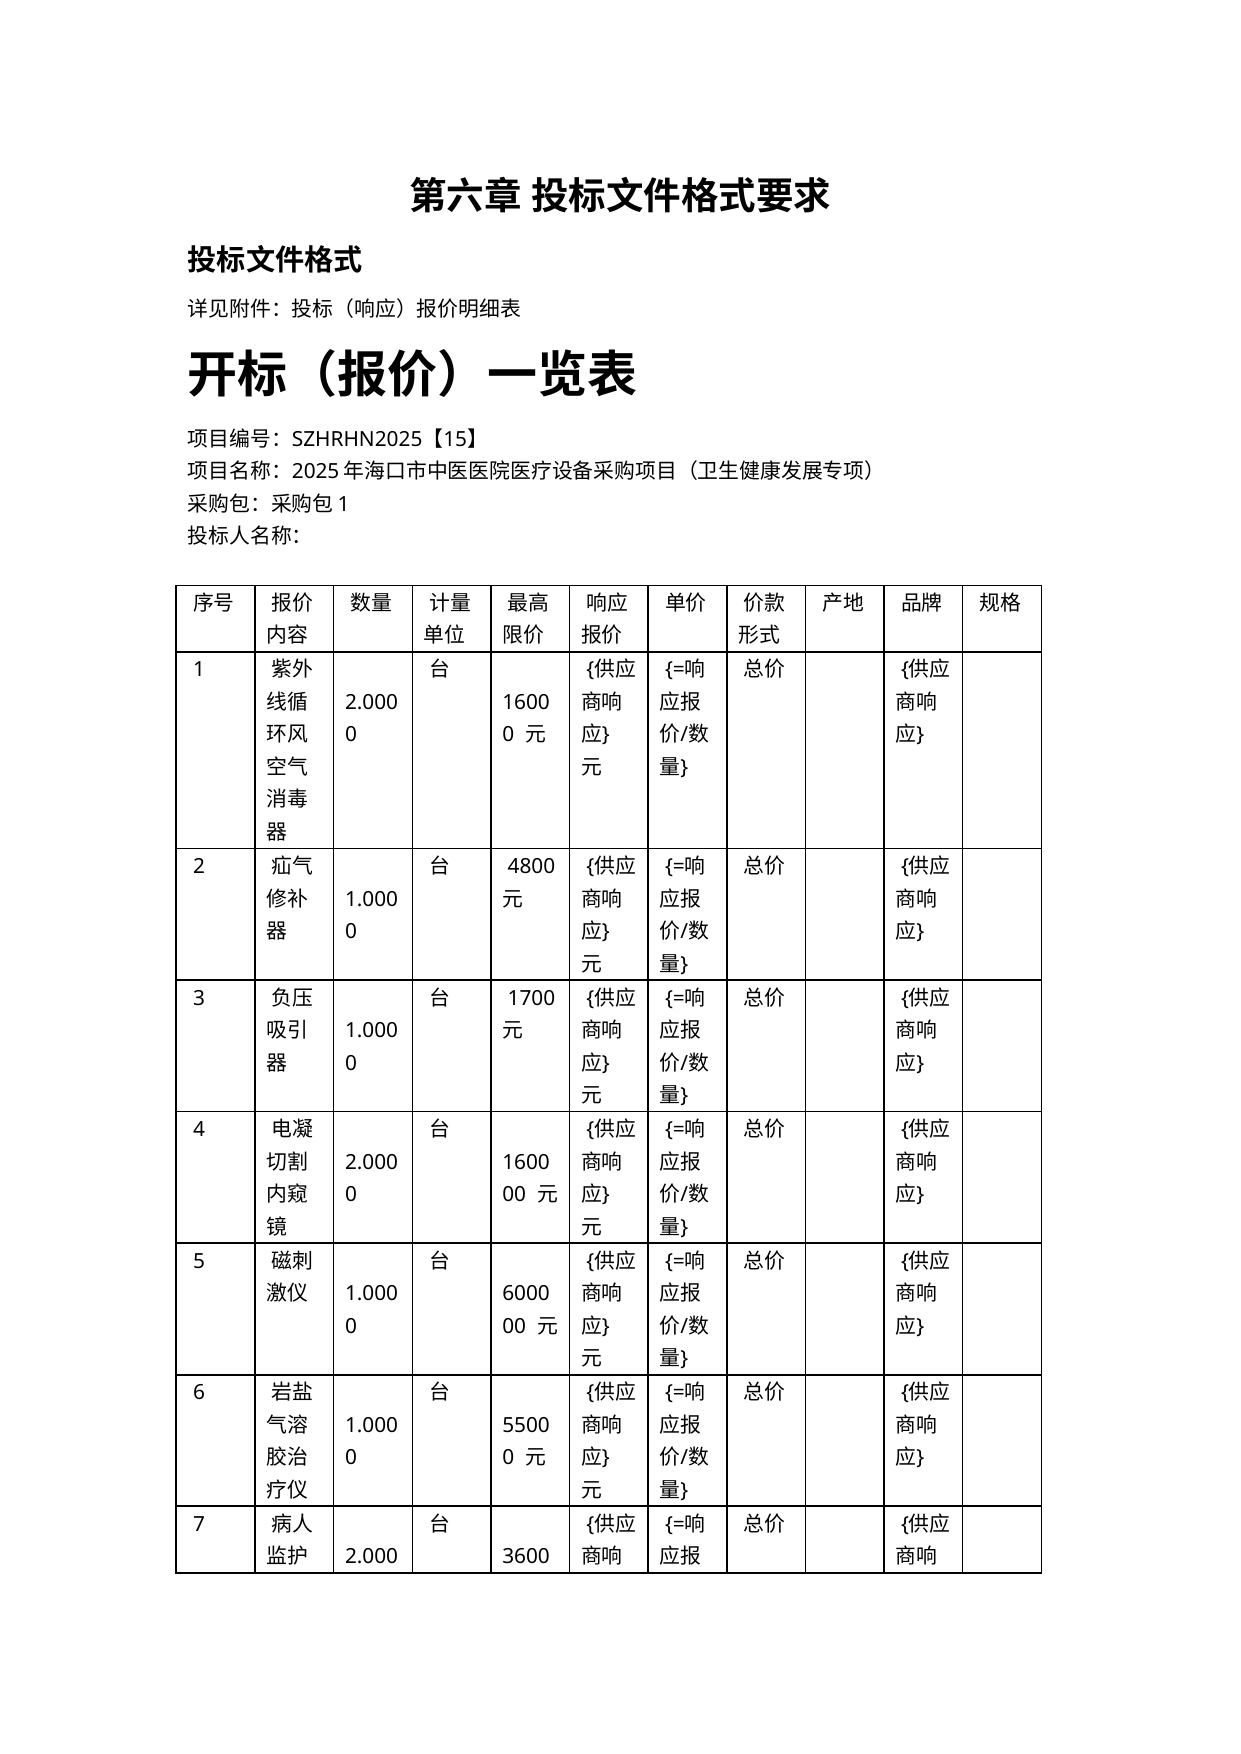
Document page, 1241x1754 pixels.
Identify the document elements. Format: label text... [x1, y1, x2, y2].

table_cell 磁刺激仪 [256, 1244, 333, 1374]
table_cell 160000 元 [492, 1112, 569, 1242]
table_cell 总价 [728, 1244, 805, 1374]
table_cell {供应商响应} [885, 1376, 962, 1505]
table_cell [806, 849, 883, 979]
table_cell [806, 1507, 883, 1572]
table_cell 紫外线循环风空气消毒器 [256, 653, 333, 848]
table_cell {供应商响应} 元 [570, 1507, 647, 1572]
table_header 最高限价 [492, 586, 569, 651]
text 采购包：采购包1 [187, 487, 1053, 519]
table_cell {供应商响应} 元 [570, 849, 647, 979]
table_cell 16000 元 [492, 653, 569, 848]
table_cell [806, 653, 883, 848]
table_cell 台 [413, 1376, 490, 1505]
table_cell {供应商响应} 元 [570, 653, 647, 848]
table_cell 总价 [728, 1507, 805, 1572]
table_cell 总价 [728, 1112, 805, 1242]
table_cell 台 [413, 1244, 490, 1374]
table_header 单价 [649, 586, 726, 651]
table_cell [806, 981, 883, 1111]
table_cell 4 [177, 1112, 254, 1242]
table_cell 1.0000 [334, 981, 412, 1111]
table_cell {=响应报价/数量} [649, 1507, 726, 1572]
table_cell 2.0000 [334, 1507, 412, 1572]
table_cell [963, 849, 1041, 979]
table_cell {供应商响应} 元 [570, 981, 647, 1111]
table_cell 总价 [728, 981, 805, 1111]
table_cell {供应商响应} 元 [570, 1112, 647, 1242]
table_cell [963, 981, 1041, 1111]
table_cell [963, 1376, 1041, 1505]
table_cell 7 [177, 1507, 254, 1572]
table_cell 负压吸引器 [256, 981, 333, 1111]
table_cell 1700 元 [492, 981, 569, 1111]
table_cell {供应商响应} 元 [570, 1244, 647, 1374]
text 项目编号：SZHRHN2025【15】 [187, 422, 1053, 454]
text 开标（报价）一览表 [187, 324, 1053, 422]
table_cell {供应商响应} [885, 1112, 962, 1242]
table_cell {=响应报价/数量} [649, 1376, 726, 1505]
table_cell {供应商响应} [885, 849, 962, 979]
table_cell 6 [177, 1376, 254, 1505]
table_cell 台 [413, 849, 490, 979]
table_cell [806, 1244, 883, 1374]
table_cell 台 [413, 653, 490, 848]
table_cell 2.0000 [334, 1112, 412, 1242]
table_cell [806, 1112, 883, 1242]
table_header 产地 [806, 586, 883, 651]
text 投标文件格式 [187, 227, 1053, 292]
table_cell {供应商响应} [885, 1507, 962, 1572]
text 第六章 投标文件格式要求 [187, 162, 1053, 227]
table_cell 电凝切割内窥镜 [256, 1112, 333, 1242]
table_cell 2.0000 [334, 653, 412, 848]
text 投标人名称： [187, 519, 1053, 552]
table_cell [963, 1244, 1041, 1374]
table_header 价款形式 [728, 586, 805, 651]
table_cell 岩盐气溶胶治疗仪 [256, 1376, 333, 1505]
table_cell 台 [413, 981, 490, 1111]
table_header 报价内容 [256, 586, 333, 651]
table_header 响应报价 [570, 586, 647, 651]
table_cell 总价 [728, 653, 805, 848]
table_cell 1.0000 [334, 1376, 412, 1505]
table_cell [963, 653, 1041, 848]
text 项目名称：2025年海口市中医医院医疗设备采购项目（卫生健康发展专项） [187, 454, 1053, 487]
table_cell 1.0000 [334, 1244, 412, 1374]
table_header 品牌 [885, 586, 962, 651]
table_cell 1 [177, 653, 254, 848]
table_cell 1.0000 [334, 849, 412, 979]
table_cell {=响应报价/数量} [649, 981, 726, 1111]
table_cell 36000 元 [492, 1507, 569, 1572]
table_cell {供应商响应} 元 [570, 1376, 647, 1505]
table_cell 55000 元 [492, 1376, 569, 1505]
table_cell {=响应报价/数量} [649, 1112, 726, 1242]
table_cell [963, 1112, 1041, 1242]
table_cell 600000 元 [492, 1244, 569, 1374]
table_header 规格 [963, 586, 1041, 651]
table_cell {供应商响应} [885, 653, 962, 848]
table_cell 台 [413, 1112, 490, 1242]
table_cell 5 [177, 1244, 254, 1374]
table_header 数量 [334, 586, 412, 651]
table_cell {供应商响应} [885, 981, 962, 1111]
table_cell 台 [413, 1507, 490, 1572]
table_cell 3 [177, 981, 254, 1111]
text 详见附件：投标（响应）报价明细表 [187, 292, 1053, 324]
table_cell {=响应报价/数量} [649, 849, 726, 979]
table_cell {供应商响应} [885, 1244, 962, 1374]
table_cell 病人监护仪 [256, 1507, 333, 1572]
table_cell 4800 元 [492, 849, 569, 979]
table_cell 总价 [728, 849, 805, 979]
table_cell 2 [177, 849, 254, 979]
table_header 序号 [177, 586, 254, 651]
table_cell 总价 [728, 1376, 805, 1505]
table_header 计量单位 [413, 586, 490, 651]
table_cell {=响应报价/数量} [649, 1244, 726, 1374]
table_cell [963, 1507, 1041, 1572]
table_cell {=响应报价/数量} [649, 653, 726, 848]
table_cell [806, 1376, 883, 1505]
table_cell 疝气修补器 [256, 849, 333, 979]
